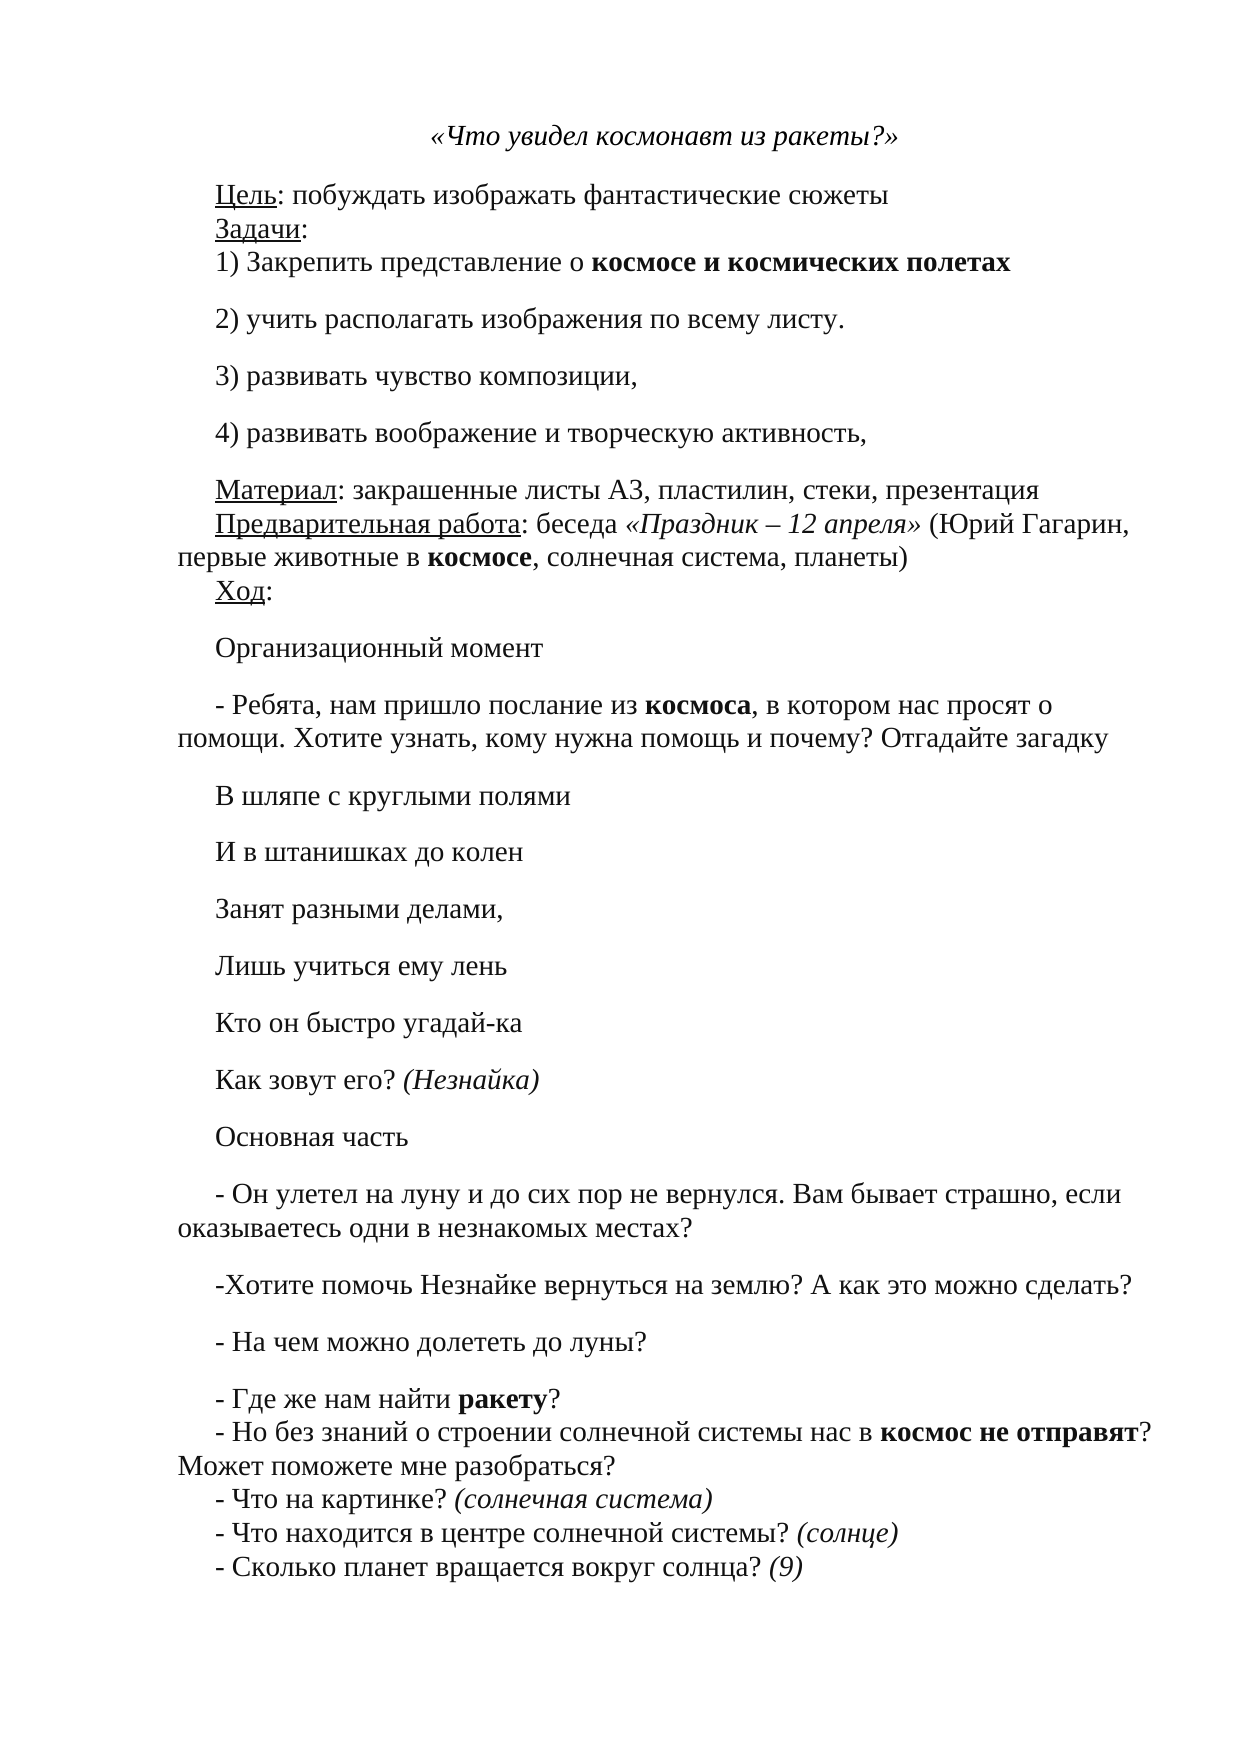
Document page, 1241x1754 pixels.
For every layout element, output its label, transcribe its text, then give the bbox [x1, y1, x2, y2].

text 2) учить располагать изображения по всему листу. [177, 302, 1152, 335]
text Задачи: [177, 211, 1152, 244]
text - Но без знаний о строении солнечной системы нас в космос не отправят? Может поможете мне разобраться? [177, 1414, 1152, 1482]
text Основная часть [177, 1119, 1152, 1153]
text Занят разными делами, [177, 892, 1152, 925]
text 3) развивать чувство композиции, [177, 358, 1152, 392]
text Как зовут его? (Незнайка) [177, 1062, 1152, 1096]
text - Что находится в центре солнечной системы? (солнце) [177, 1515, 1152, 1549]
text «Что увидел космонавт из ракеты?» [177, 118, 1152, 152]
text Лишь учиться ему лень [177, 948, 1152, 982]
text - На чем можно долететь до луны? [177, 1324, 1152, 1357]
text Ход: [177, 573, 1152, 607]
text И в штанишках до колен [177, 834, 1152, 868]
text - Что на картинке? (солнечная система) [177, 1482, 1152, 1515]
text Материал: закрашенные листы А3, пластилин, стеки, презентация [177, 472, 1152, 506]
text 1) Закрепить представление о космосе и космических полетах [177, 244, 1152, 278]
text -Хотите помочь Незнайке вернуться на землю? А как это можно сделать? [177, 1267, 1152, 1301]
text Цель: побуждать изображать фантастические сюжеты [177, 177, 1152, 211]
text - Где же нам найти ракету? [177, 1381, 1152, 1414]
text Предварительная работа: беседа «Праздник – 12 апреля» (Юрий Гагарин, первые животные в космосе, солнечная система, планеты) [177, 506, 1152, 573]
text Организационный момент [177, 630, 1152, 664]
text В шляпе с круглыми полями [177, 778, 1152, 811]
text - Сколько планет вращается вокруг солнца? (9) [177, 1549, 1152, 1582]
text Кто он быстро угадай-ка [177, 1006, 1152, 1039]
text 4) развивать воображение и творческую активность, [177, 416, 1152, 449]
text - Ребята, нам пришло послание из космоса, в котором нас просят о помощи. Хотите узнать, кому нужна помощь и почему? Отгадайте загадку [177, 687, 1152, 754]
text - Он улетел на луну и до сих пор не вернулся. Вам бывает страшно, если оказываетесь одни в незнакомых местах? [177, 1176, 1152, 1243]
